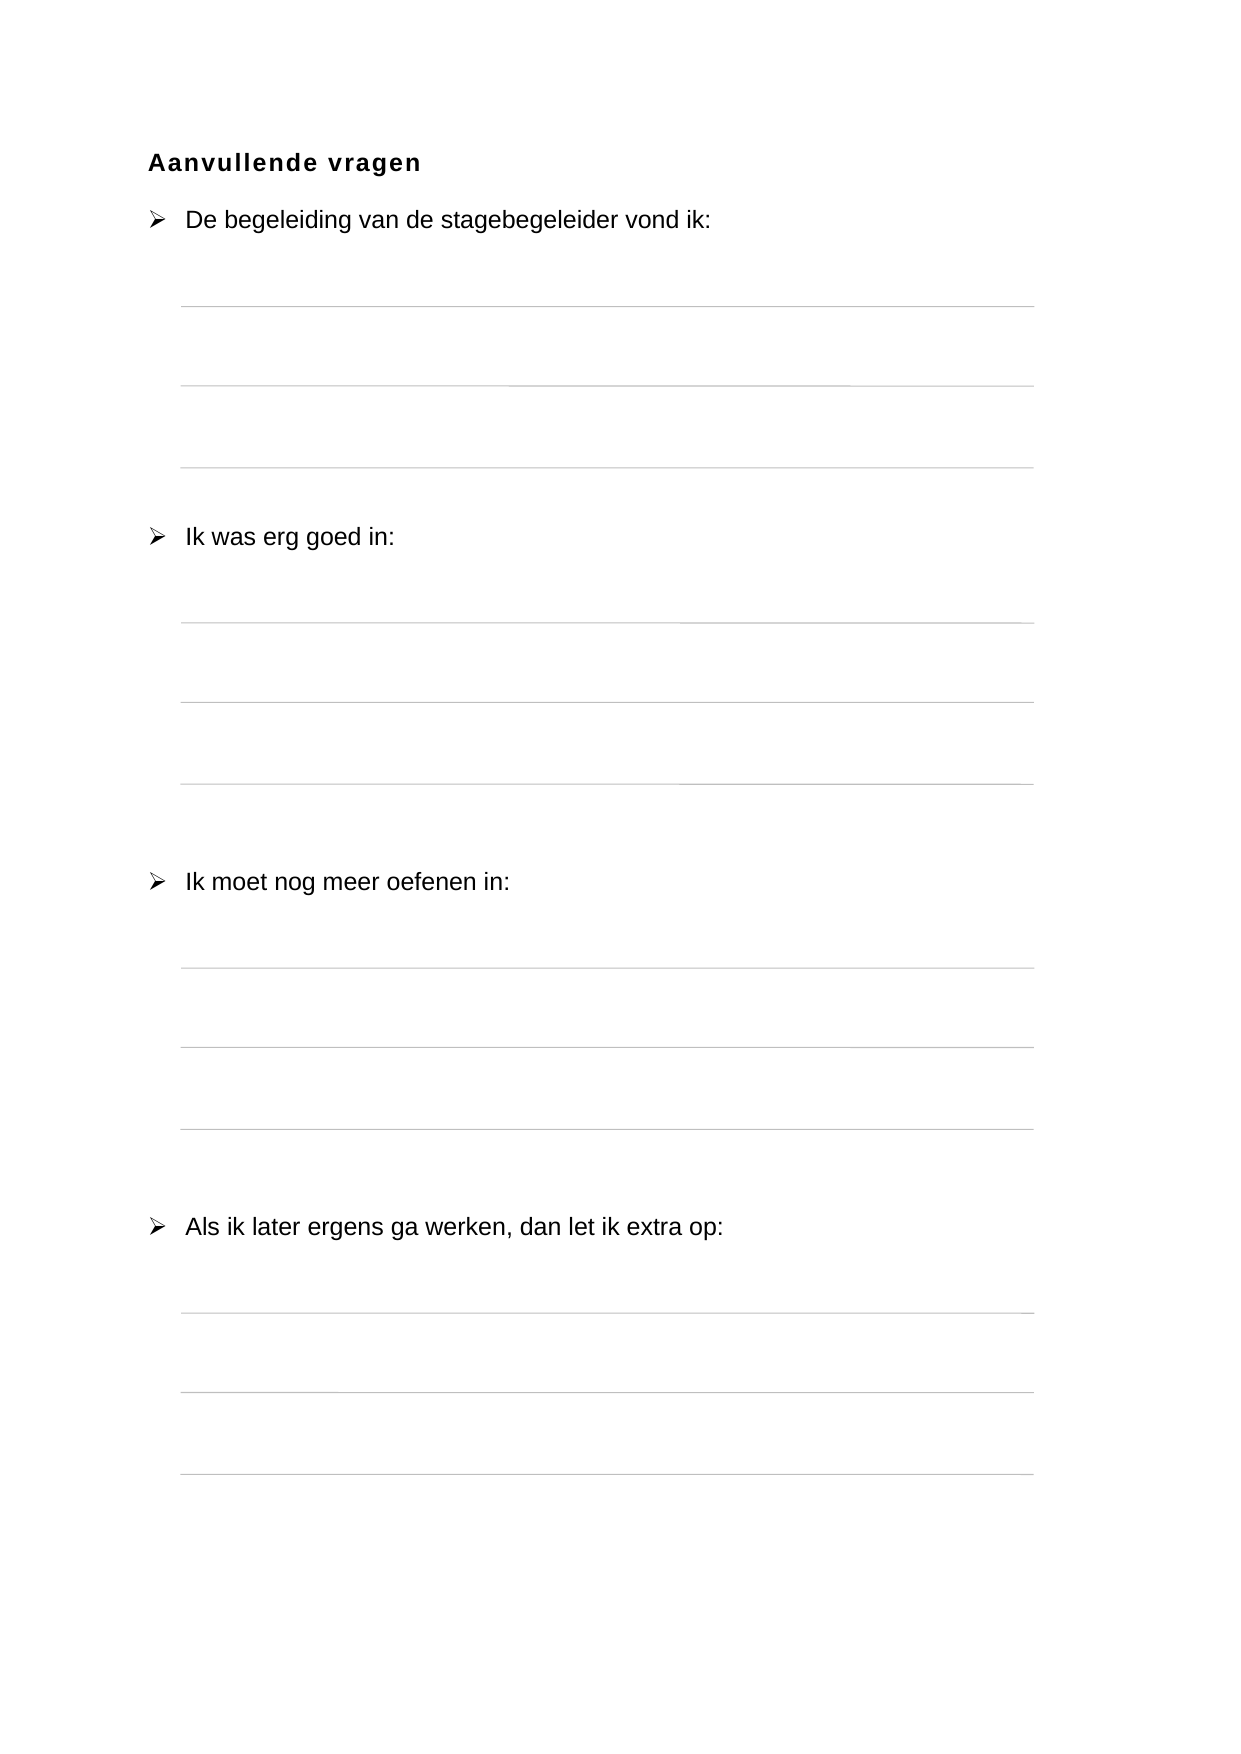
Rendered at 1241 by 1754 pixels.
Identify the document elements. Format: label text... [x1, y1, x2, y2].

list Als ik later ergens ga werken, dan let ik extra op: [148, 1212, 1093, 1241]
list De begeleiding van de stagebegeleider vond ik: [148, 205, 1093, 234]
list Ik was erg goed in: [148, 521, 1093, 550]
text Aanvullende vragen [148, 148, 1093, 176]
list Ik moet nog meer oefenen in: [148, 867, 1093, 895]
